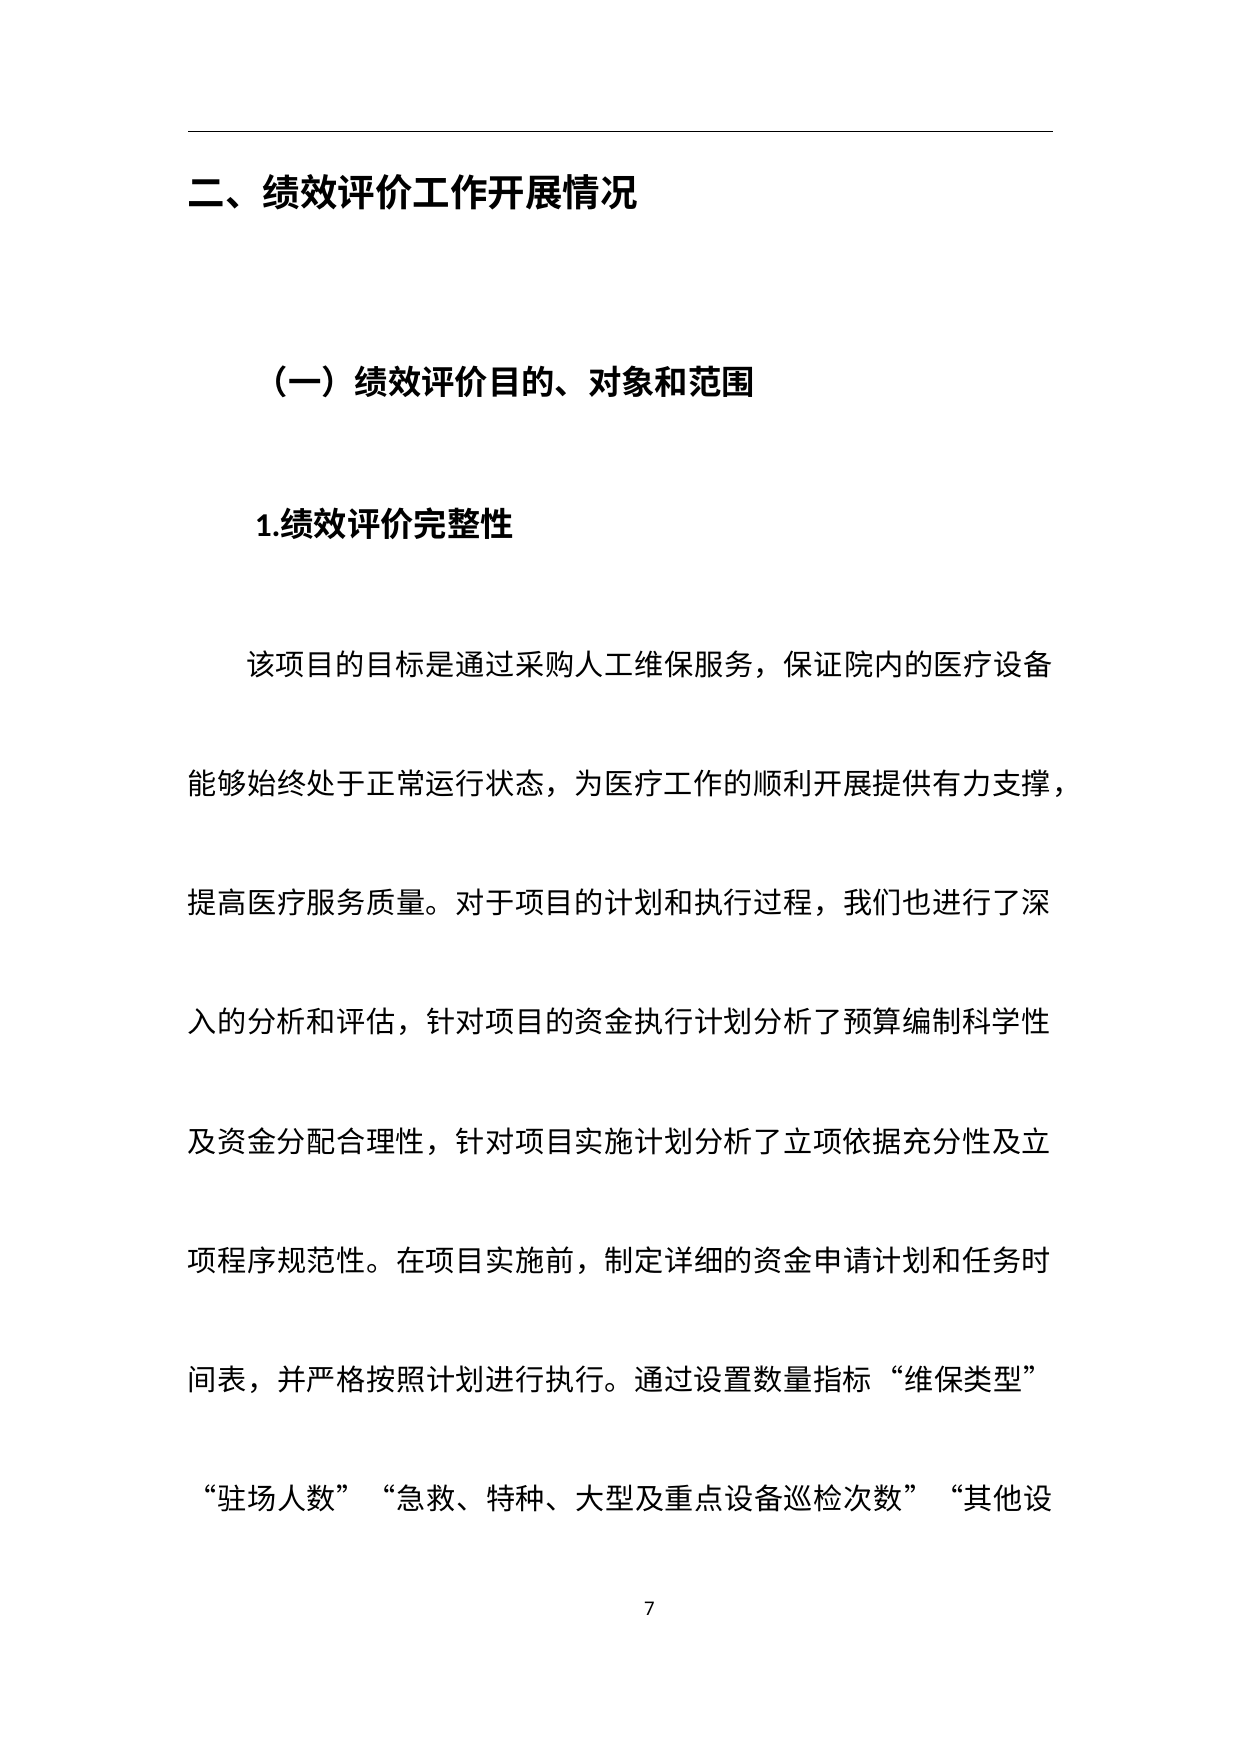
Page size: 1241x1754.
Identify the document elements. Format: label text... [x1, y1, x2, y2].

subtitle 二、绩效评价工作开展情况 [187, 150, 1053, 229]
subtitle 1.绩效评价完整性 [187, 482, 1053, 561]
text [187, 623, 1053, 1536]
subtitle （一）绩效评价目的、对象和范围 [187, 340, 1053, 419]
